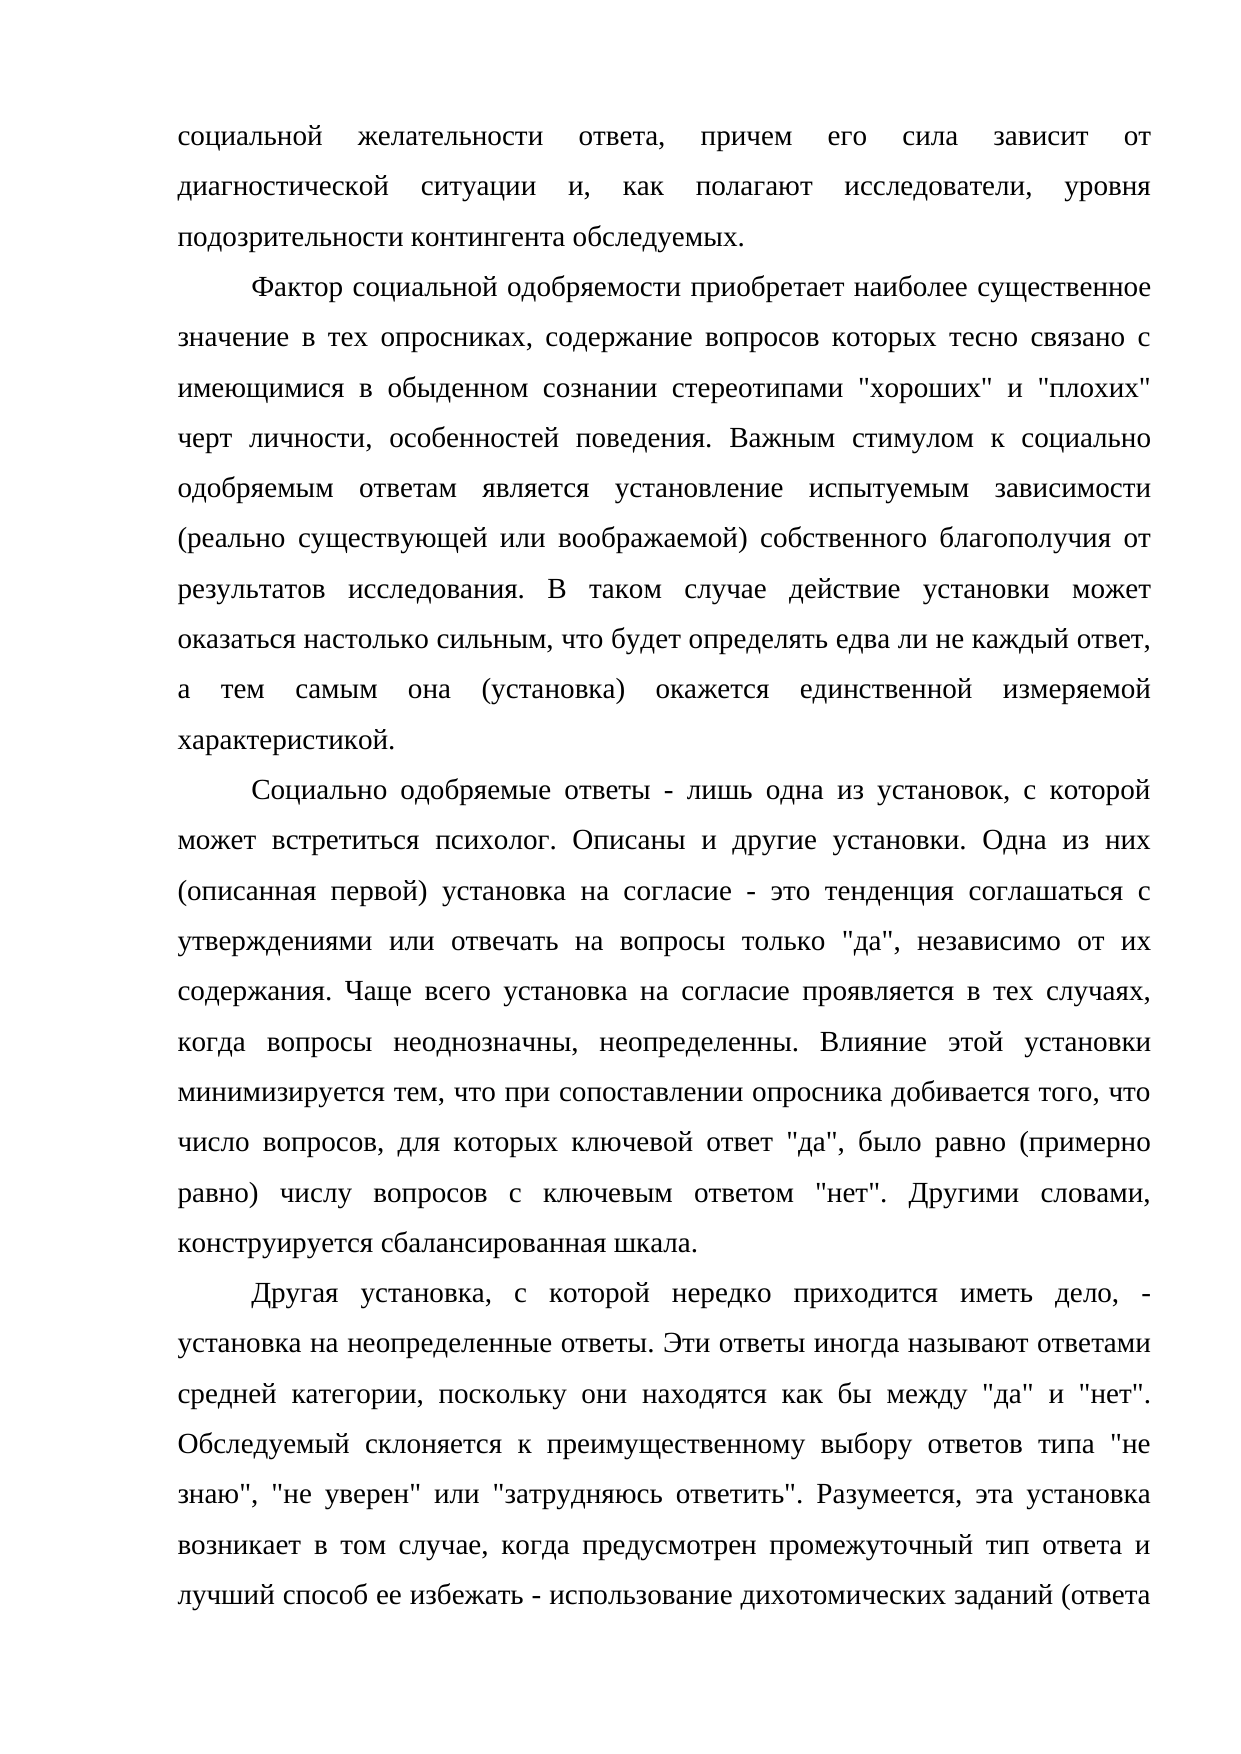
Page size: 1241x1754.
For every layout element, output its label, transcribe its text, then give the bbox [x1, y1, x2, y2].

text Фактор социальной одобряемости приобретает наиболее существенное значение в тех опросниках, содержание вопросов которых тесно связано с имеющимися в обыденном сознании стереотипами "хороших" и "плохих" черт личности, особенностей поведения. Важным стимулом к социально одобряемым ответам является установление испытуемым зависимости (реально существующей или воображаемой) собственного благополучия от результатов исследования. В таком случае действие установки может оказаться настолько сильным, что будет определять едва ли не каждый ответ, а тем самым она (установка) окажется единственной измеряемой характеристикой. [177, 269, 1152, 755]
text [177, 118, 1152, 252]
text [177, 1275, 1152, 1611]
text Социально одобряемые ответы - лишь одна из установок, с которой может встретиться психолог. Описаны и другие установки. Одна из них (описанная первой) установка на согласие - это тенденция соглашаться с утверждениями или отвечать на вопросы только "да", независимо от их содержания. Чаще всего установка на согласие проявляется в тех случаях, когда вопросы неоднозначны, неопределенны. Влияние этой установки минимизируется тем, что при сопоставлении опросника добивается того, что число вопросов, для которых ключевой ответ "да", было равно (примерно равно) числу вопросов с ключевым ответом "нет". Другими словами, конструируется сбалансированная шкала. [177, 772, 1152, 1258]
